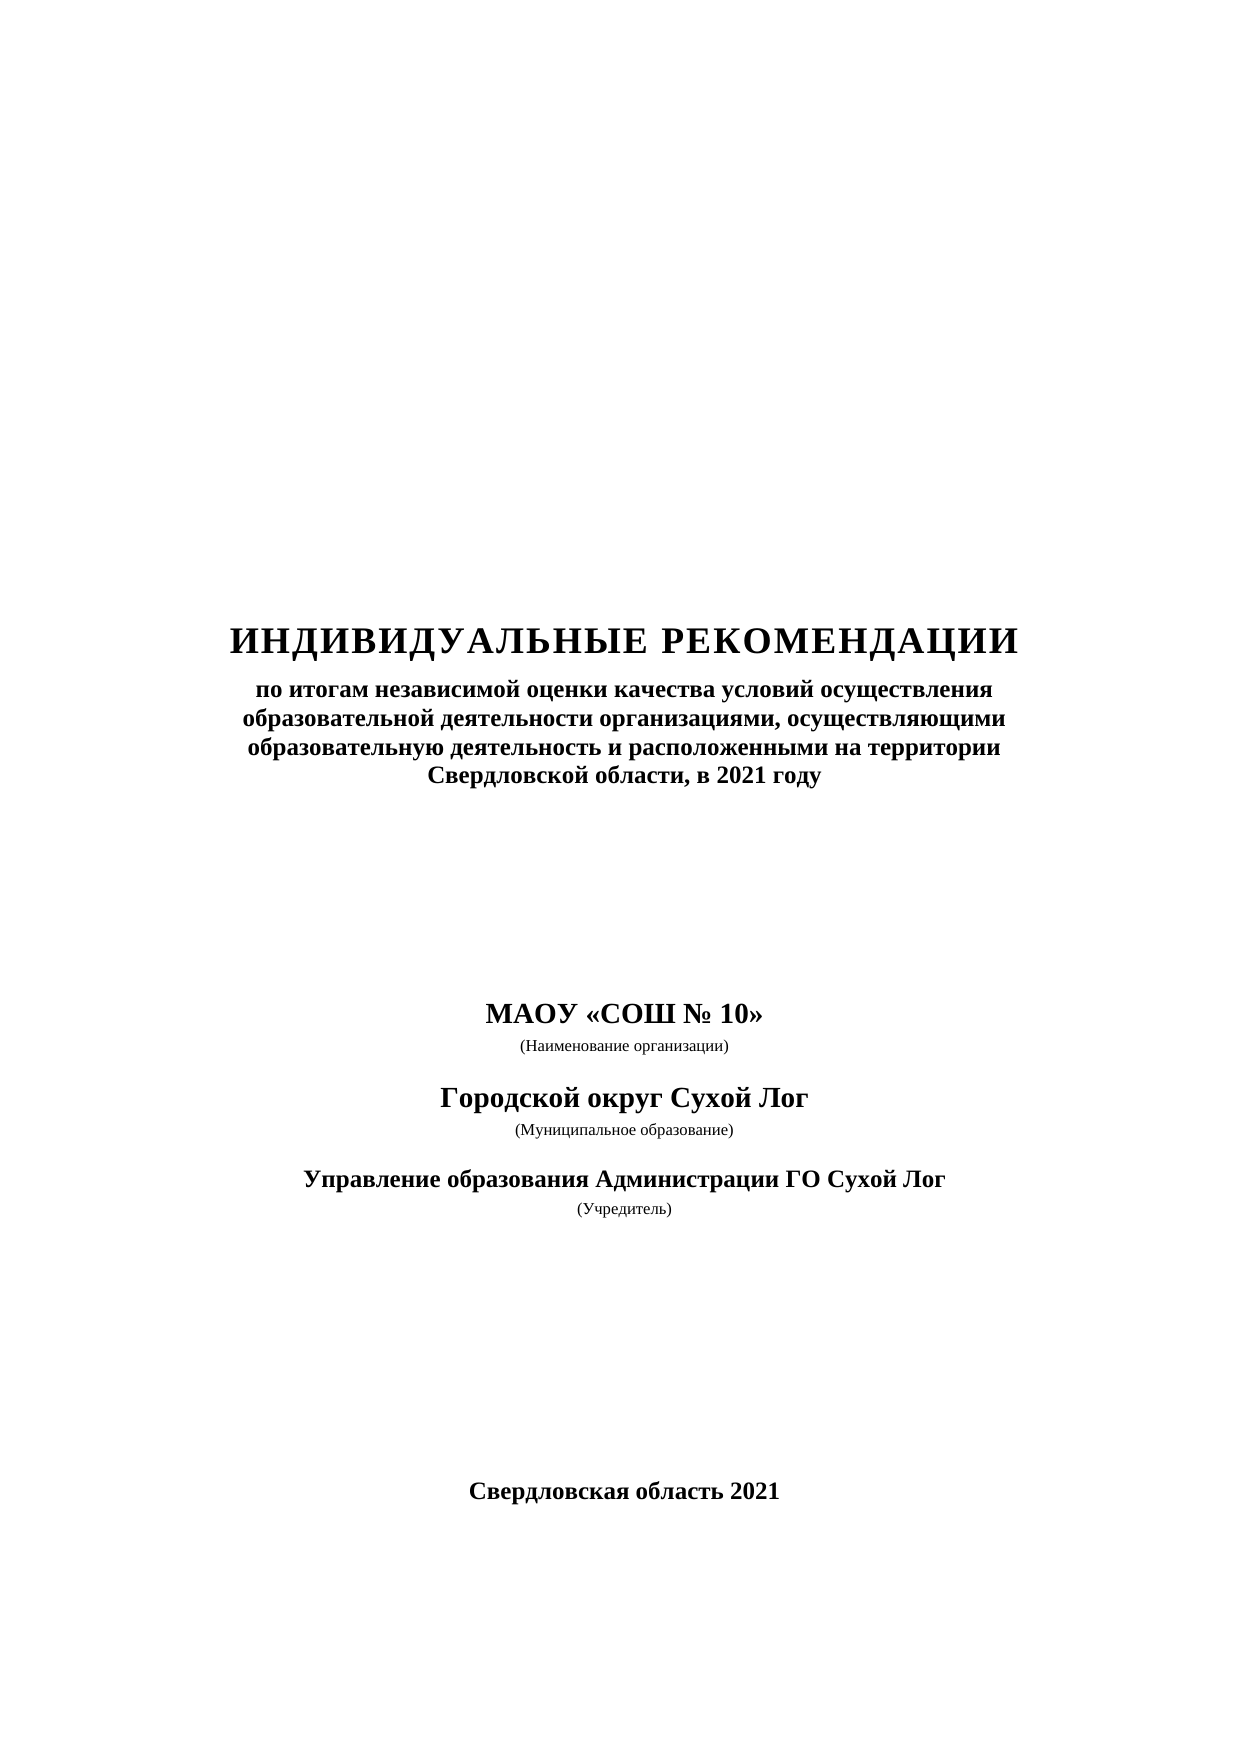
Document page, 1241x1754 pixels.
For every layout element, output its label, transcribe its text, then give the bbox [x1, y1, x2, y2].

text (Наименование организации) [177, 1036, 1071, 1055]
text по итогам независимой оценки качества условий осуществления образовательной деятельности организациями, осуществляющими образовательную деятельность и расположенными на территории Свердловской области, в 2021 году [177, 674, 1071, 789]
text Свердловская область 2021 [177, 1476, 1071, 1505]
text Управление образования Администрации ГО Сухой Лог [177, 1164, 1071, 1193]
text ИНДИВИДУАЛЬНЫЕ РЕКОМЕНДАЦИИ [177, 619, 1071, 662]
text (Муниципальное образование) [177, 1120, 1071, 1139]
text Городской округ Сухой Лог [177, 1080, 1071, 1114]
text МАОУ «СОШ № 10» [177, 996, 1071, 1030]
text (Учредитель) [177, 1199, 1071, 1218]
